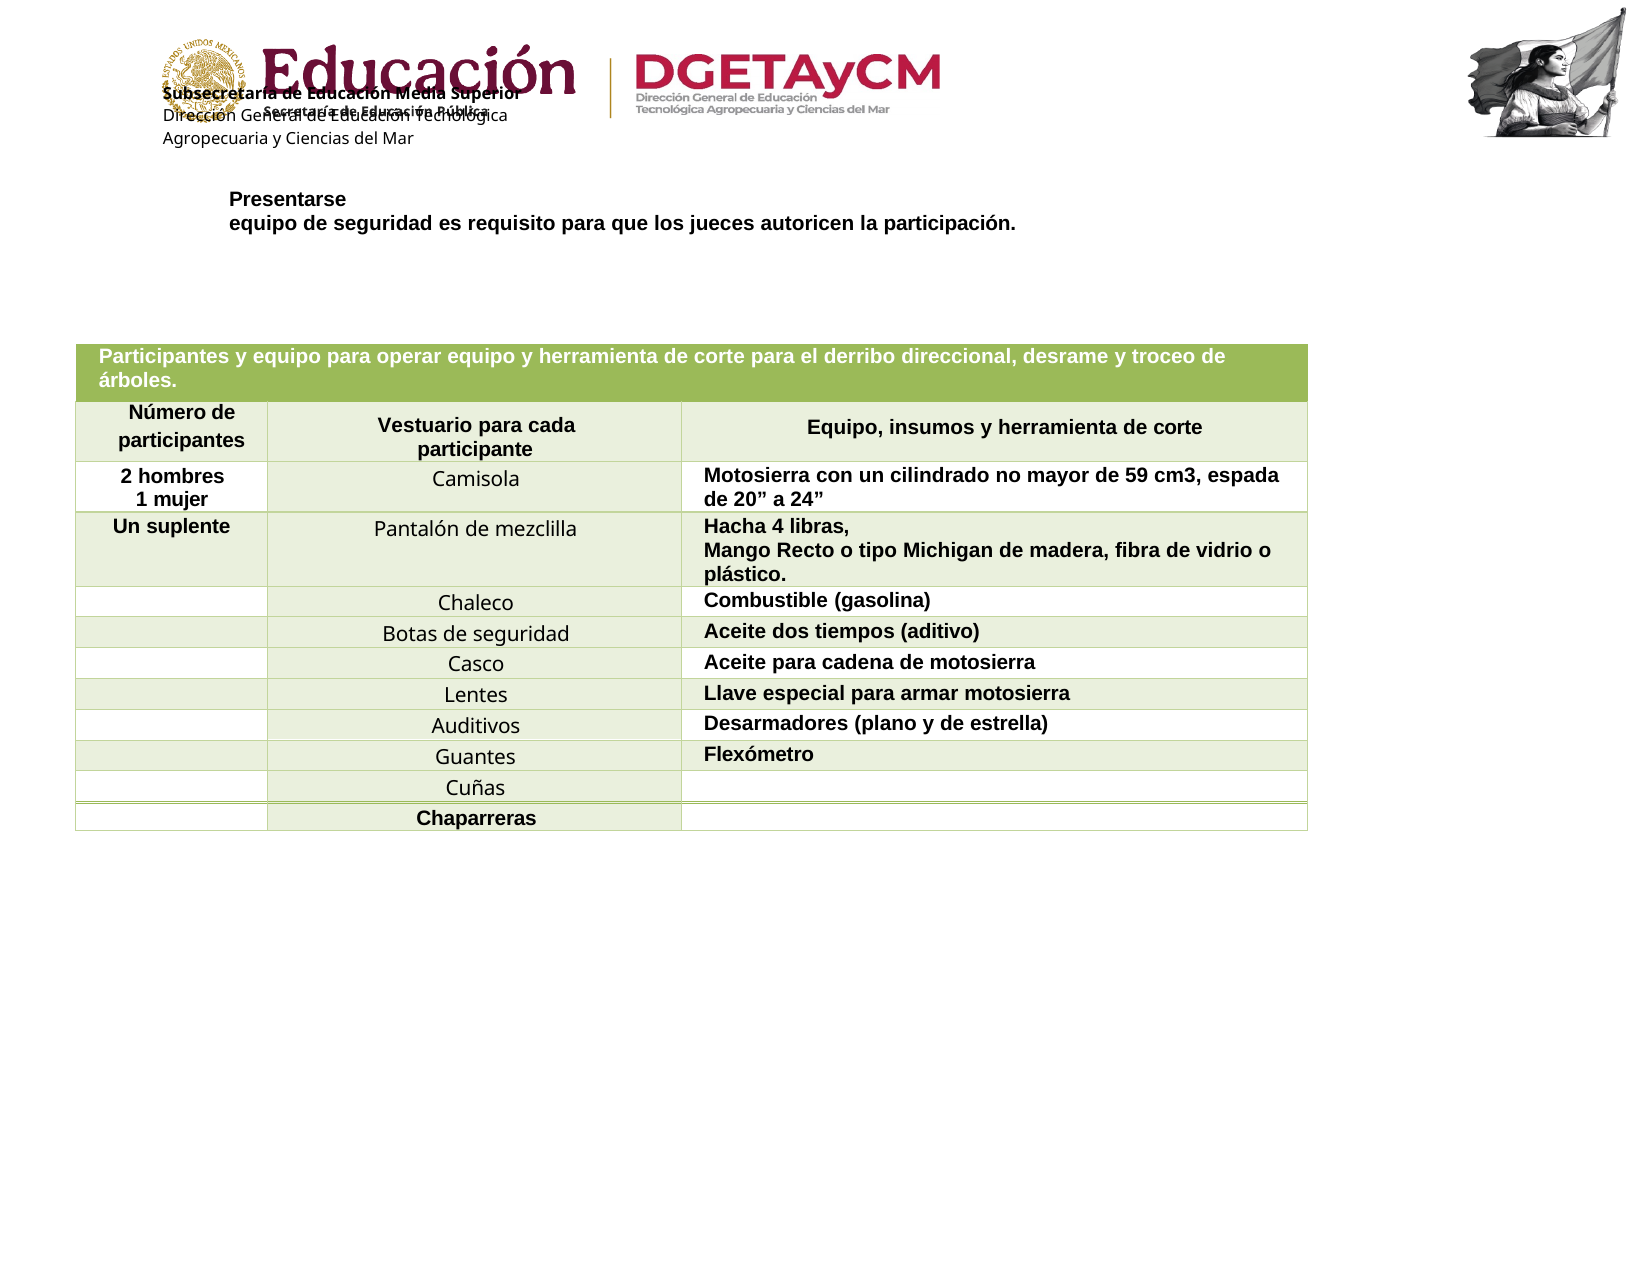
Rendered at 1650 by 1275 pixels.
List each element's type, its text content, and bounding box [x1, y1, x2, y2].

picture [635, 54, 940, 115]
picture [1424, 0, 1636, 252]
text Presentarse [229, 187, 1424, 211]
picture [161, 39, 612, 123]
text equipo de seguridad es requisito para que los jueces autoricen la participación. [229, 211, 1424, 235]
